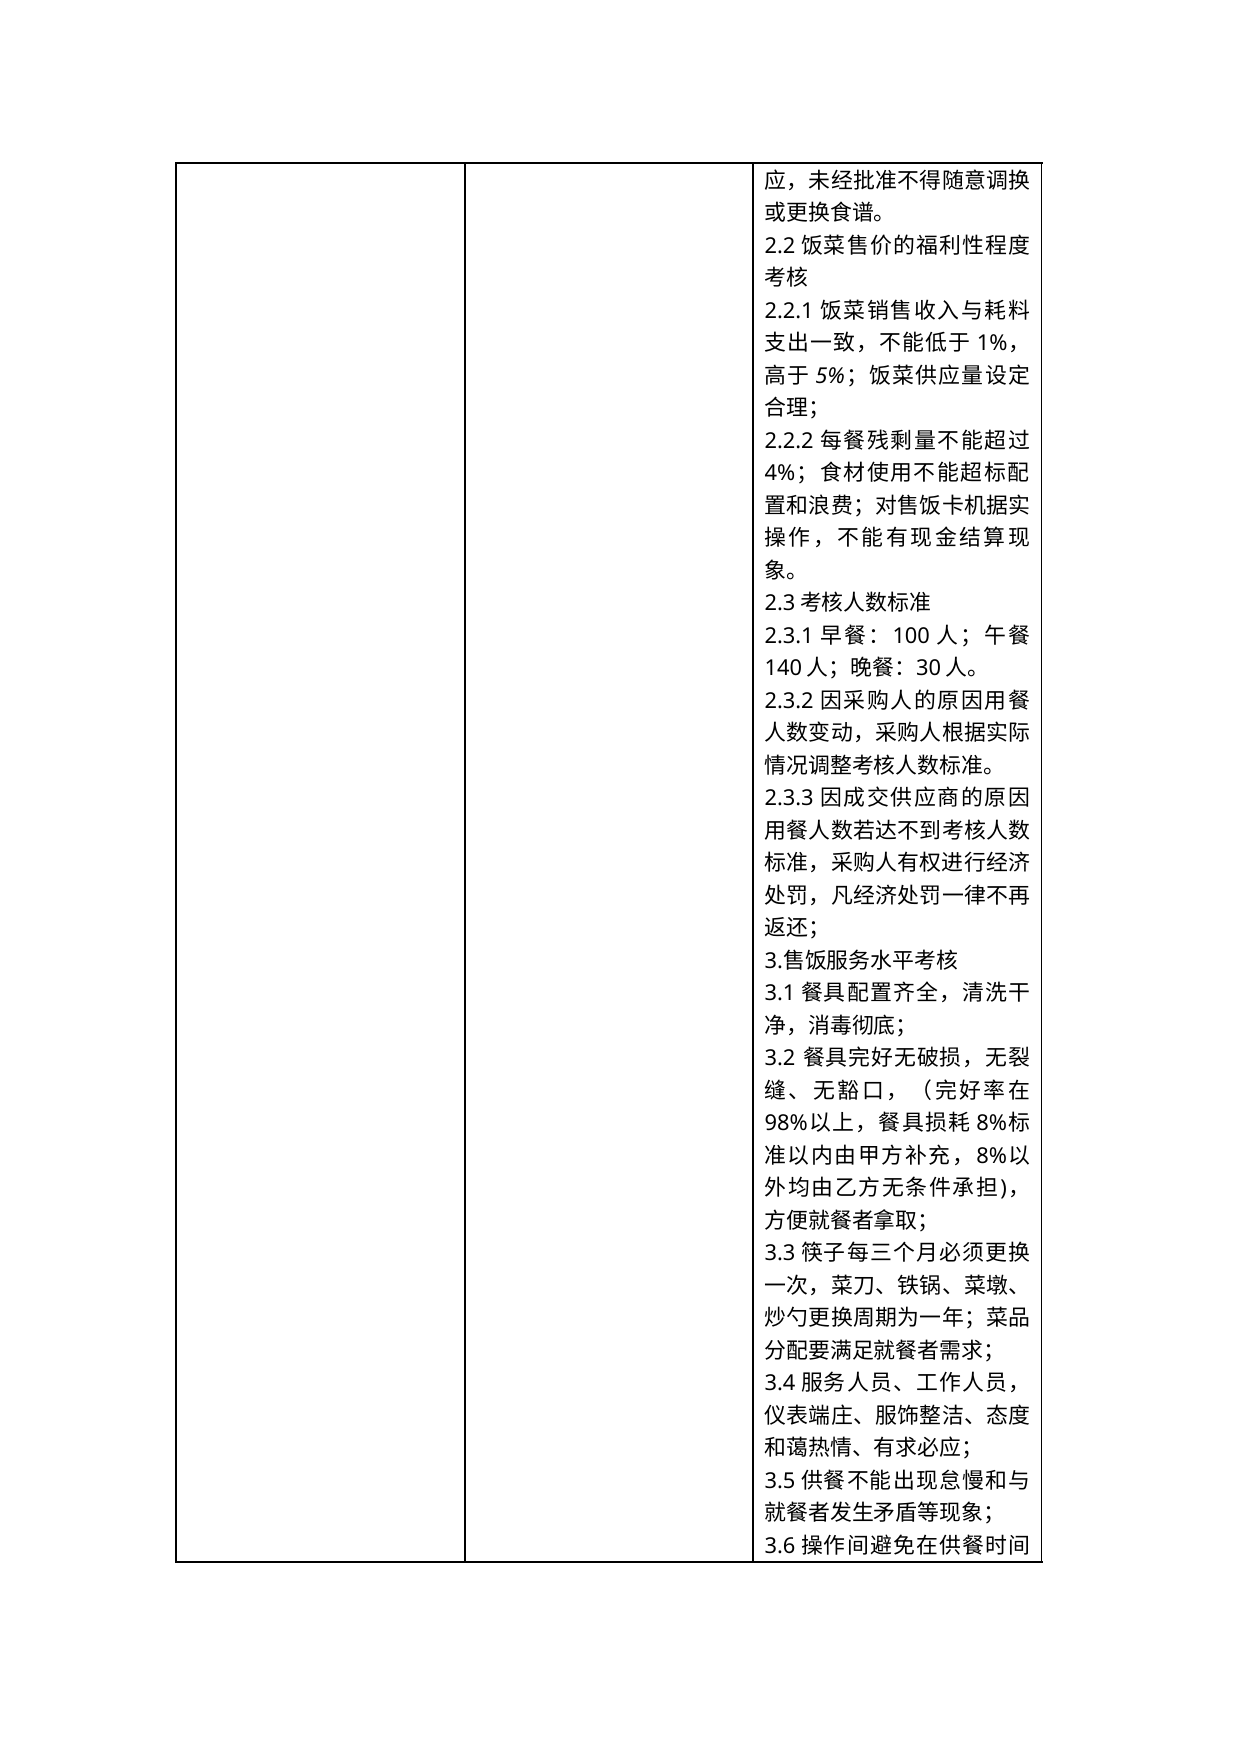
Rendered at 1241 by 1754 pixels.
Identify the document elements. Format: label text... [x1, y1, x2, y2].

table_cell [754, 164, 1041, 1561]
table_cell [466, 164, 752, 1561]
table_cell 1 [177, 164, 464, 1561]
